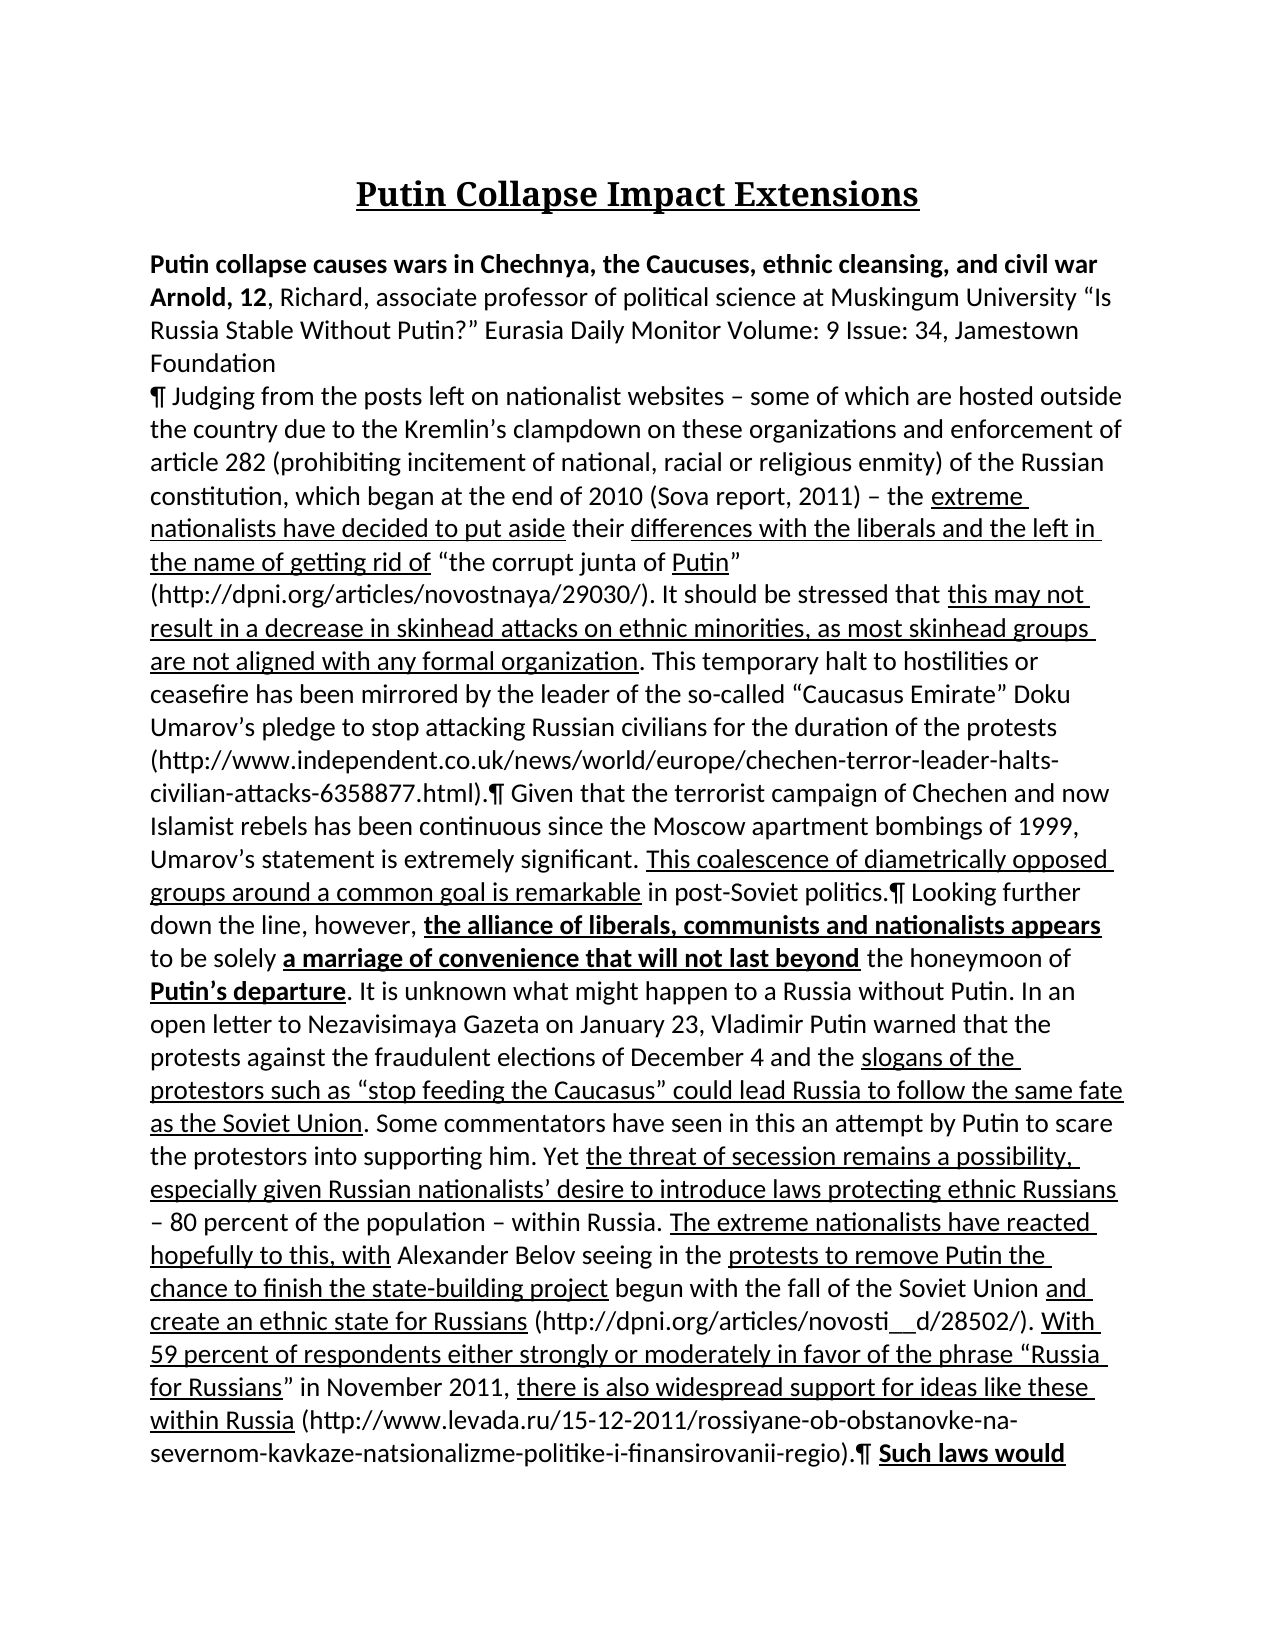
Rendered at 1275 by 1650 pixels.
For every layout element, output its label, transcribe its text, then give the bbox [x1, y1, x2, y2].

text Arnold, 12, Richard, associate professor of political science at Muskingum University “Is Russia Stable Without Putin?” Eurasia Daily Monitor Volume: 9 Issue: 34, Jamestown Foundation [150, 281, 1125, 379]
subtitle Putin Collapse Impact Extensions [150, 171, 1125, 216]
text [150, 379, 1125, 1469]
text Putin collapse causes wars in Chechnya, the Caucuses, ethnic cleansing, and civil war [150, 247, 1125, 281]
